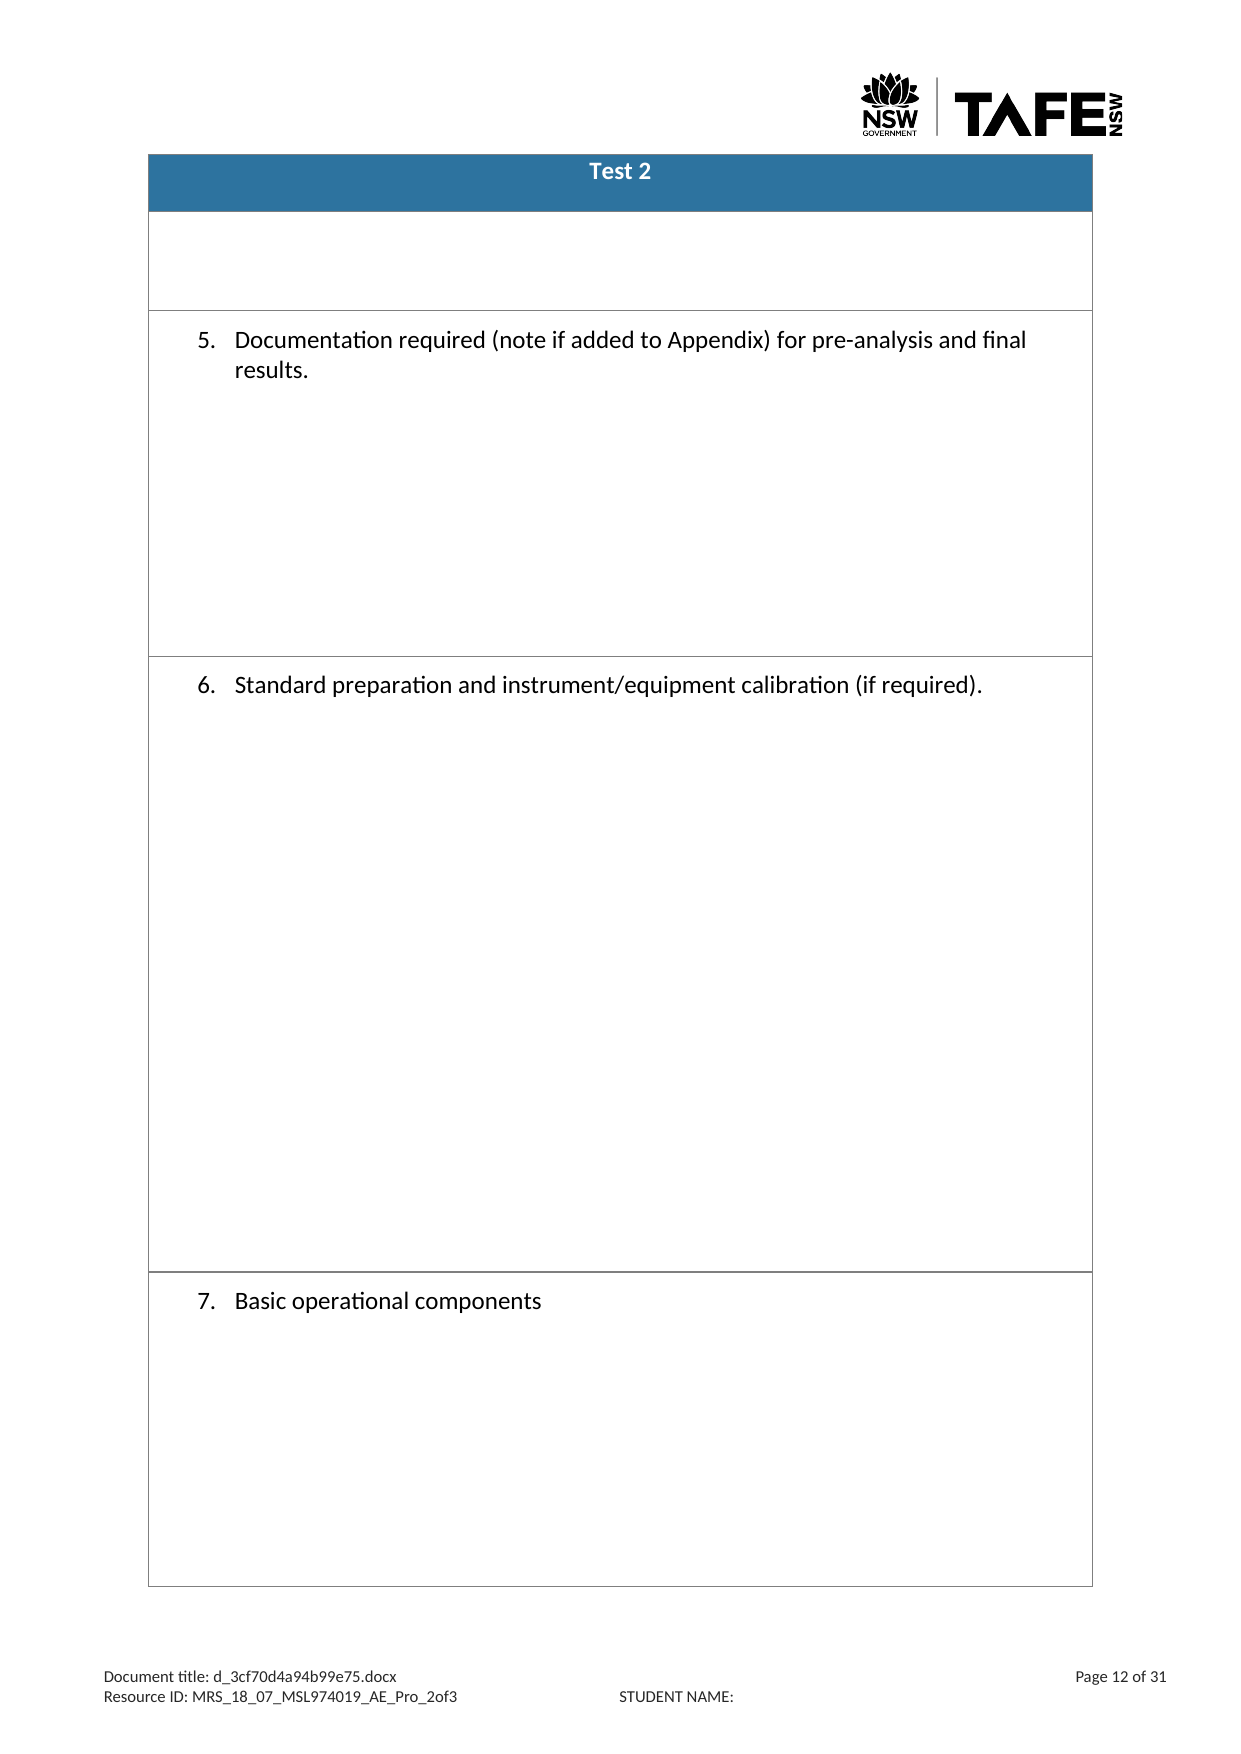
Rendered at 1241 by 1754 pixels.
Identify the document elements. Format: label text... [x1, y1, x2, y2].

table_header Test 2 [149, 155, 1092, 211]
table_cell Basic operational components [149, 1273, 1092, 1586]
picture [861, 71, 1123, 137]
table_cell Documentation required (note if added to Appendix) for pre-analysis and final results. [149, 311, 1092, 656]
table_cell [149, 212, 1092, 310]
table_cell Standard preparation and instrument/equipment calibration (if required). [149, 657, 1092, 1271]
